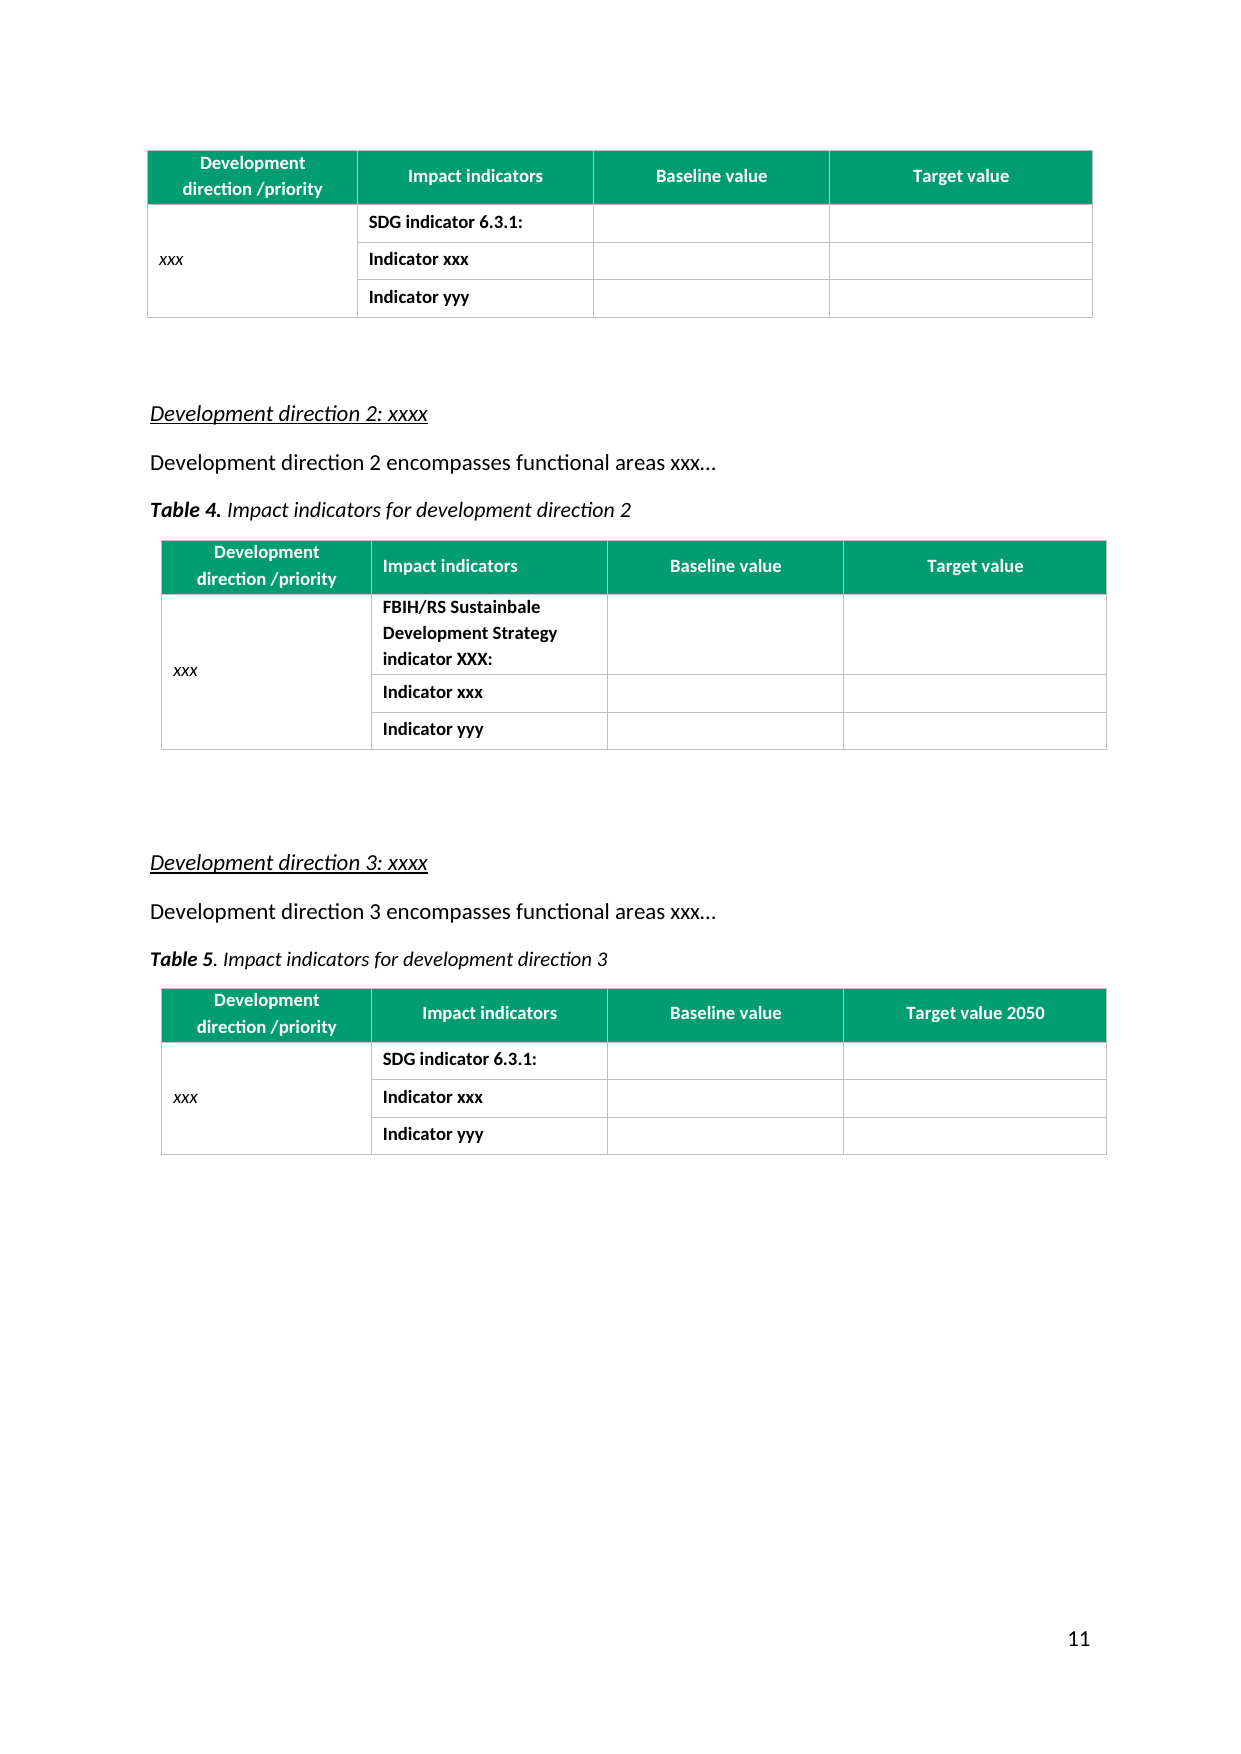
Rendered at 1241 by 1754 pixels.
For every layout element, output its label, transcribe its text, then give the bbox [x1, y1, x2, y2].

table_header Baseline value [594, 151, 829, 204]
table_cell Indicator yyy [372, 713, 607, 749]
table_cell [608, 1043, 843, 1079]
table_cell [608, 1118, 843, 1154]
table_header Baseline value [608, 989, 843, 1042]
table_cell SDG indicator 6.3.1: [358, 205, 593, 242]
table_cell [594, 243, 829, 279]
table_header Impact indicators [372, 541, 607, 594]
table_cell [830, 243, 1092, 279]
table_cell Indicator xxx [372, 1080, 607, 1117]
table_cell Indicator xxx [372, 675, 607, 712]
table_cell [844, 595, 1106, 674]
table_header Baseline value [608, 541, 843, 594]
table_cell SDG indicator 6.3.1: [372, 1043, 607, 1079]
table_cell [844, 1043, 1106, 1079]
text Development direction 2: xxxx [150, 399, 1090, 427]
table_cell [830, 280, 1092, 317]
table_cell [608, 1080, 843, 1117]
table_header Target value [830, 151, 1092, 204]
table_cell [608, 595, 843, 674]
table_cell Indicator yyy [372, 1118, 607, 1154]
text Table 5. Impact indicators for development direction 3 [150, 946, 1090, 971]
table_cell [594, 205, 829, 242]
table_cell xxx [148, 205, 357, 317]
table_cell xxx [162, 595, 371, 749]
table_cell FBIH/RS Sustainbale Development Strategy indicator XXX: [372, 595, 607, 674]
table_cell Indicator xxx [358, 243, 593, 279]
text Development direction 2 encompasses functional areas xxx… [150, 448, 1090, 476]
table_header Target value 2050 [844, 989, 1106, 1042]
table_header Impact indicators [372, 989, 607, 1042]
table_cell [594, 280, 829, 317]
table_cell [844, 1080, 1106, 1117]
table_cell [608, 713, 843, 749]
table_cell [830, 205, 1092, 242]
text Development direction 3: xxxx [150, 848, 1090, 876]
table_cell [844, 1118, 1106, 1154]
table_cell [608, 675, 843, 712]
table_header Development direction /priority [162, 989, 371, 1042]
table_cell Indicator yyy [358, 280, 593, 317]
table_cell xxx [162, 1043, 371, 1154]
table_cell [844, 713, 1106, 749]
text Table 4. Impact indicators for development direction 2 [150, 496, 1090, 523]
table_header Development direction /priority [162, 541, 371, 594]
table_header Target value [844, 541, 1106, 594]
table_header Development direction /priority [148, 151, 357, 204]
text Development direction 3 encompasses functional areas xxx… [150, 897, 1090, 925]
table_cell [844, 675, 1106, 712]
table_header Impact indicators [358, 151, 593, 204]
